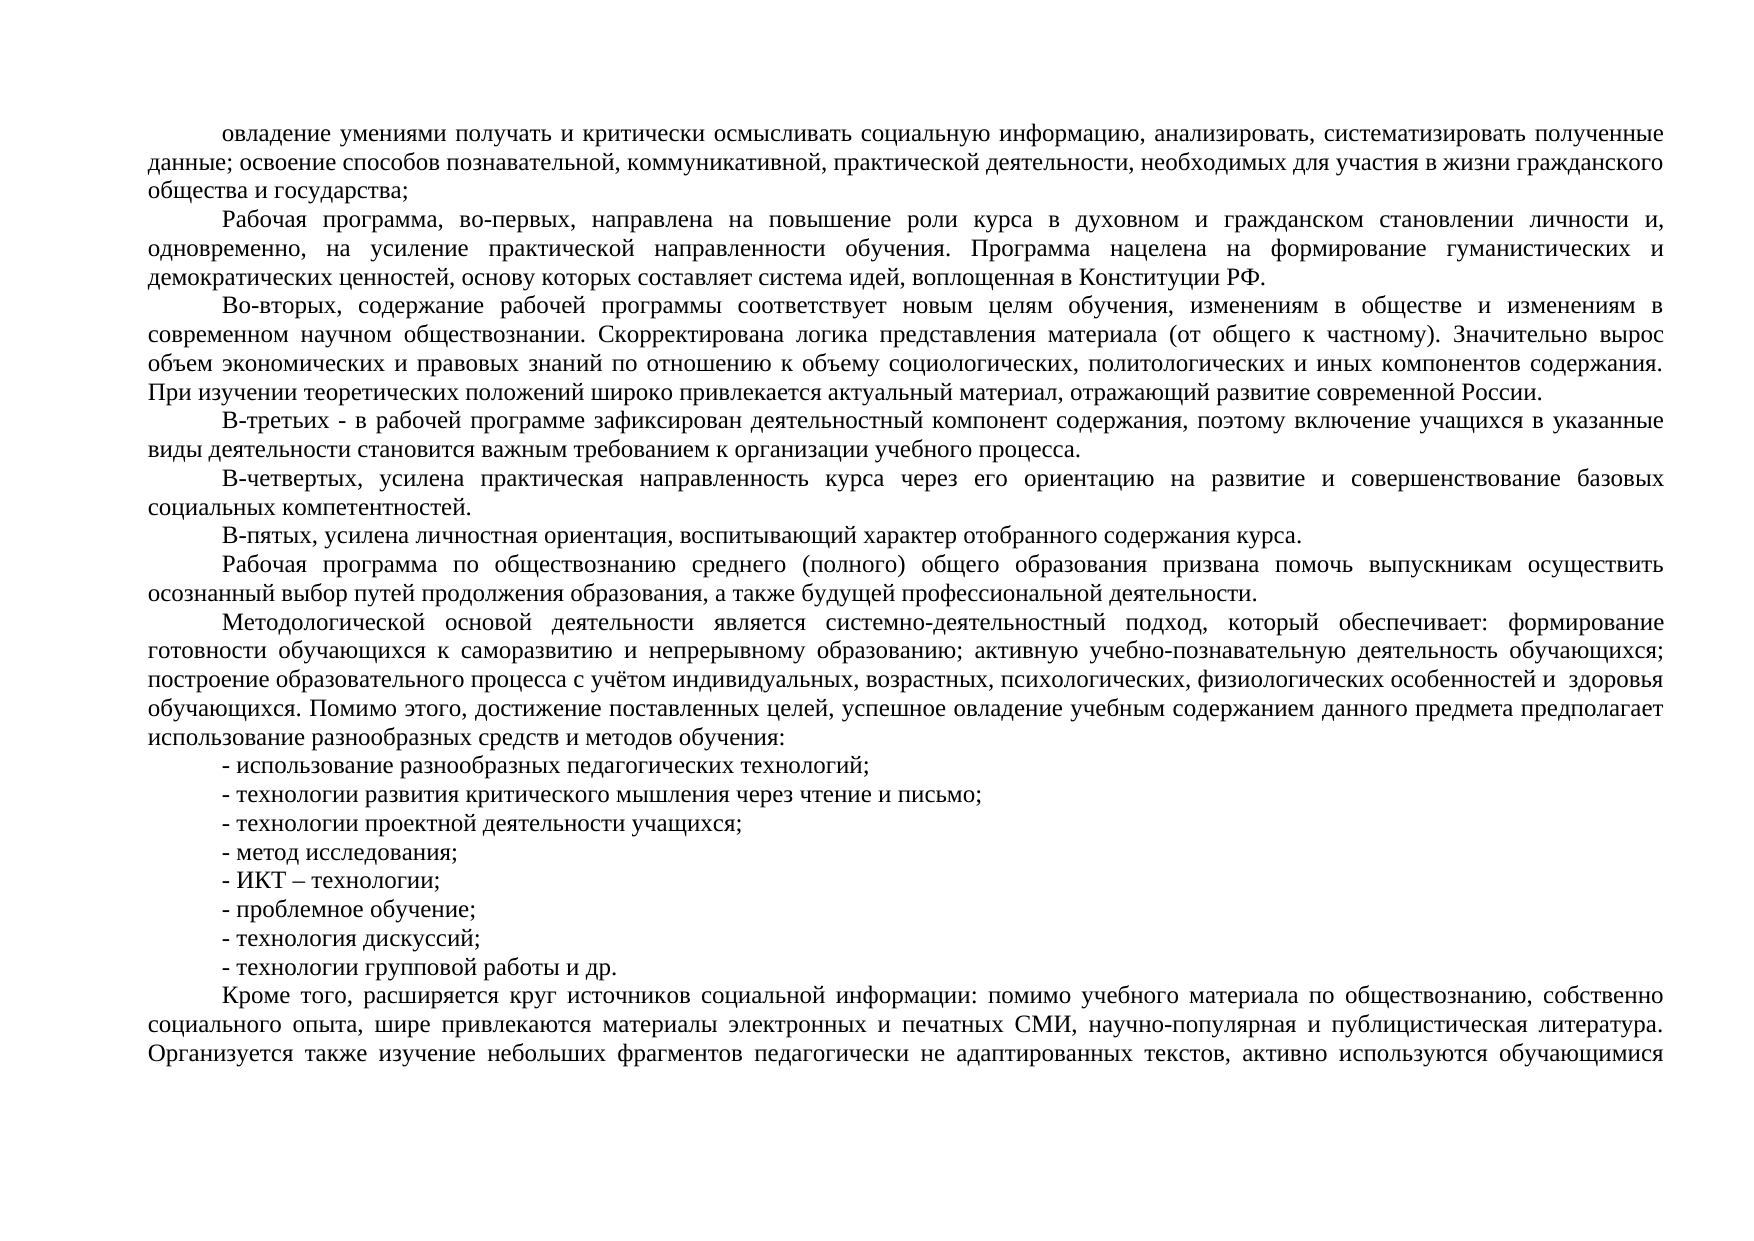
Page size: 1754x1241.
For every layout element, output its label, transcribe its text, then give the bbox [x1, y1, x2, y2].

text В-пятых, усилена личностная ориентация, воспитывающий характер отобранного содержания курса. [148, 521, 1665, 549]
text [148, 981, 1665, 1067]
text В-четвертых, усилена практическая направленность курса через его ориентацию на развитие и совершенствование базовых социальных компетентностей. [148, 463, 1665, 521]
text - проблемное обучение; [148, 894, 1665, 923]
text - технологии групповой работы и др. [148, 952, 1665, 981]
text - технологии развития критического мышления через чтение и письмо; [148, 779, 1665, 808]
text В-третьих - в рабочей программе зафиксирован деятельностный компонент содержания, поэтому включение учащихся в указанные виды деятельности становится важным требованием к организации учебного процесса. [148, 406, 1665, 463]
text - технологии проектной деятельности учащихся; [148, 808, 1665, 837]
text - технология дискуссий; [148, 923, 1665, 952]
text Рабочая программа по обществознанию среднего (полного) общего образования призвана помочь выпускникам осуществить осознанный выбор путей продолжения образования, а также будущей профессиональной деятельности. [148, 549, 1665, 607]
text - ИКТ – технологии; [148, 866, 1665, 894]
text Во-вторых, содержание рабочей программы соответствует новым целям обучения, изменениям в обществе и изменениям в современном научном обществознании. Скорректирована логика представления материала (от общего к частному). Значительно вырос объем экономических и правовых знаний по отношению к объему социологических, политологических и иных компонентов содержания. При изучении теоретических положений широко привлекается актуальный материал, отражающий развитие современной России. [148, 291, 1665, 406]
text Методологической основой деятельности является системно-деятельностный подход, который обеспечивает: формирование готовности обучающихся к саморазвитию и непрерывному образованию; активную учебно-познавательную деятельность обучающихся; построение образовательного процесса с учётом индивидуальных, возрастных, психологических, физиологических особенностей и здоровья обучающихся. Помимо этого, достижение поставленных целей, успешное овладение учебным содержанием данного предмета предполагает использование разнообразных средств и методов обучения: [148, 607, 1665, 751]
text - метод исследования; [148, 837, 1665, 866]
text овладение умениями получать и критически осмысливать социальную информацию, анализировать, систематизировать полученные данные; освоение способов познавательной, коммуникативной, практической деятельности, необходимых для участия в жизни гражданского общества и государства; [148, 118, 1665, 204]
text - использование разнообразных педагогических технологий; [148, 751, 1665, 779]
text Рабочая программа, во-первых, направлена на повышение роли курса в духовном и гражданском становлении личности и, одновременно, на усиление практической направленности обучения. Программа нацелена на формирование гуманистических и демократических ценностей, основу которых составляет система идей, воплощенная в Конституции РФ. [148, 204, 1665, 291]
